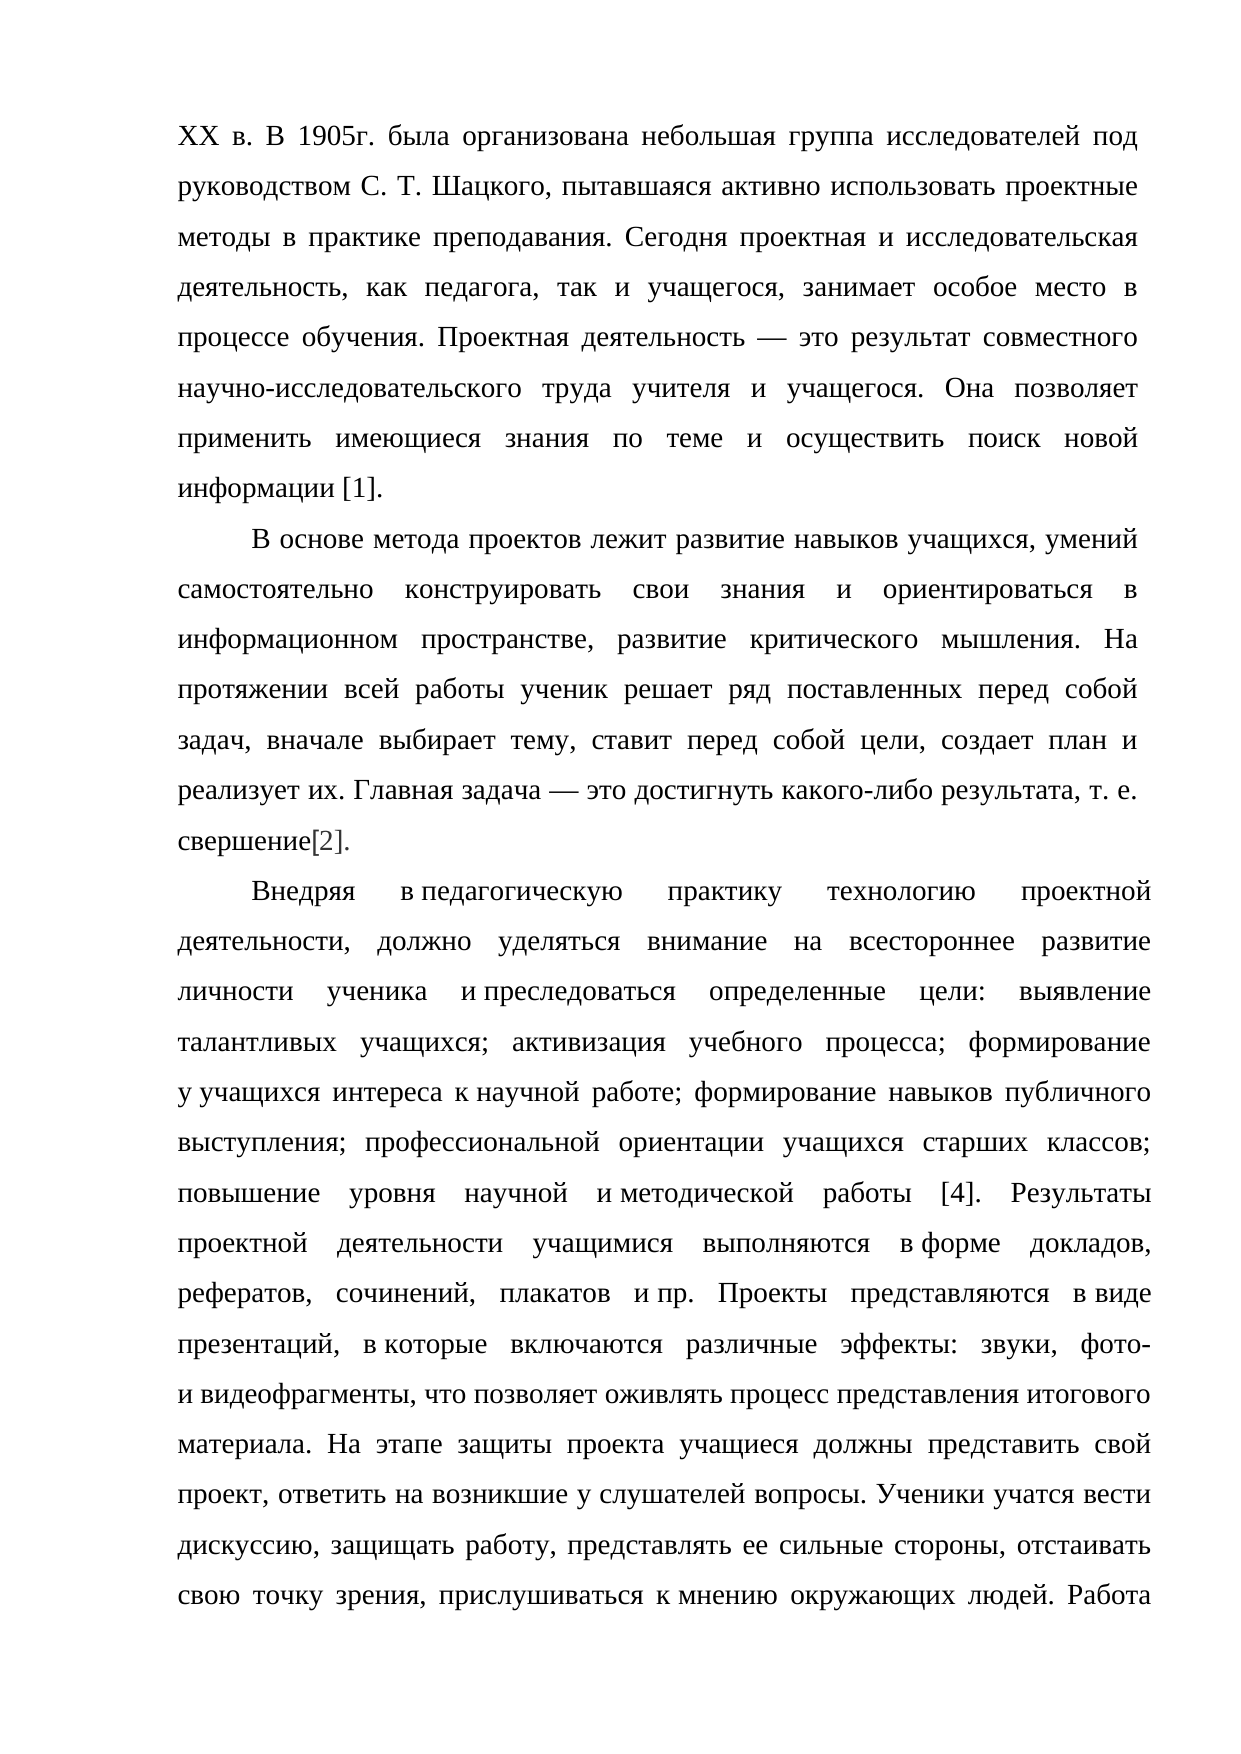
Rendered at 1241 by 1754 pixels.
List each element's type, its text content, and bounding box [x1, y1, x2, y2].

text В основе метода проектов лежит развитие навыков учащихся, умений самостоятельно конструировать свои знания и ориентироваться в информационном пространстве, развитие критического мышления. На протяжении всей работы ученик решает ряд поставленных перед собой задач, вначале выбирает тему, ставит перед собой цели, создает план и реализует их. Главная задача — это достигнуть какого-либо результата, т. е. свершение[2]. [177, 521, 1139, 856]
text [177, 118, 1139, 504]
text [177, 873, 1152, 1611]
